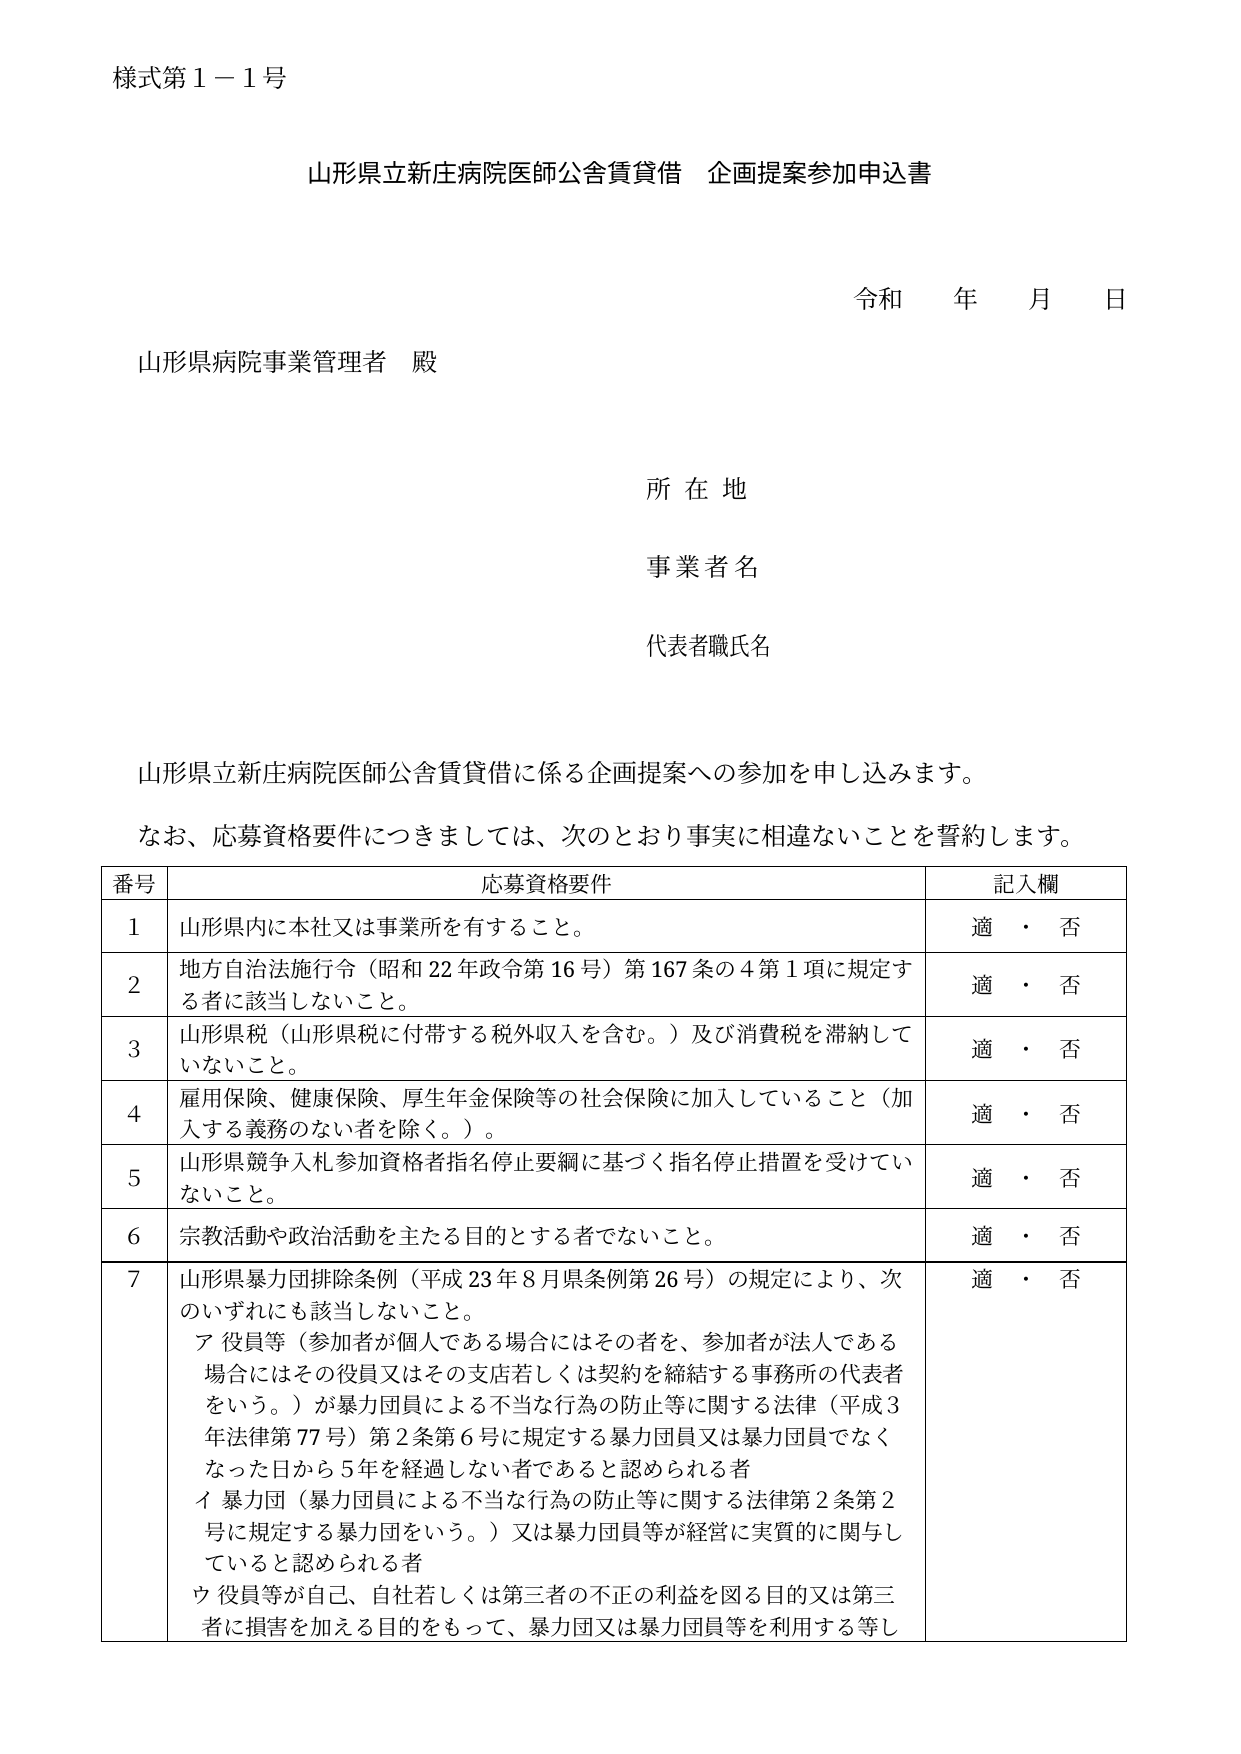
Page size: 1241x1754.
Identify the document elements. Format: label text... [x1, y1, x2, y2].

table_header 番号 [102, 867, 167, 898]
table_cell 雇用保険、健康保険、厚生年金保険等の社会保険に加入していること（加入する義務のない者を除く。）。 [168, 1081, 925, 1144]
table_cell 山形県競争入札参加資格者指名停止要綱に基づく指名停止措置を受けていないこと。 [168, 1145, 925, 1208]
text 山形県病院事業管理者 殿 [112, 329, 1128, 393]
text 山形県立新庄病院医師公舎賃貸借に係る企画提案への参加を申し込みます。 [112, 740, 1161, 803]
text 代表者職氏名 [559, 613, 1128, 677]
table_cell １ [102, 900, 167, 952]
table_cell 山形県内に本社又は事業所を有すること。 [168, 900, 925, 952]
text 山形県立新庄病院医師公舎賃貸借 企画提案参加申込書 [112, 140, 1128, 203]
table_header 記入欄 [926, 867, 1126, 898]
table_cell ３ [102, 1017, 167, 1080]
table_cell ４ [102, 1081, 167, 1144]
table_cell 地方自治法施行令（昭和22年政令第16号）第167条の４第１項に規定する者に該当しないこと。 [168, 953, 925, 1016]
table_cell 適 ・ 否 [926, 1209, 1126, 1261]
table_cell 適 ・ 否 [926, 1263, 1126, 1641]
text 所 在 地 [559, 456, 1128, 519]
table_header 応募資格要件 [168, 867, 925, 898]
table_cell 適 ・ 否 [926, 900, 1126, 952]
table_cell 適 ・ 否 [926, 1145, 1126, 1208]
table_cell ２ [102, 953, 167, 1016]
text 令和 年 月 日 [112, 266, 1128, 329]
table_cell 山形県税（山形県税に付帯する税外収入を含む。）及び消費税を滞納していないこと。 [168, 1017, 925, 1080]
table_cell 適 ・ 否 [926, 1081, 1126, 1144]
table_cell ５ [102, 1145, 167, 1208]
table_cell 適 ・ 否 [926, 1017, 1126, 1080]
text 事業者名 [559, 534, 1128, 598]
table_cell ６ [102, 1209, 167, 1261]
table_cell ７ [102, 1263, 167, 1641]
table_cell 適 ・ 否 [926, 953, 1126, 1016]
table_cell 宗教活動や政治活動を主たる目的とする者でないこと。 [168, 1209, 925, 1261]
text なお、応募資格要件につきましては、次のとおり事実に相違ないことを誓約します。 [112, 803, 1128, 866]
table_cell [168, 1263, 925, 1641]
